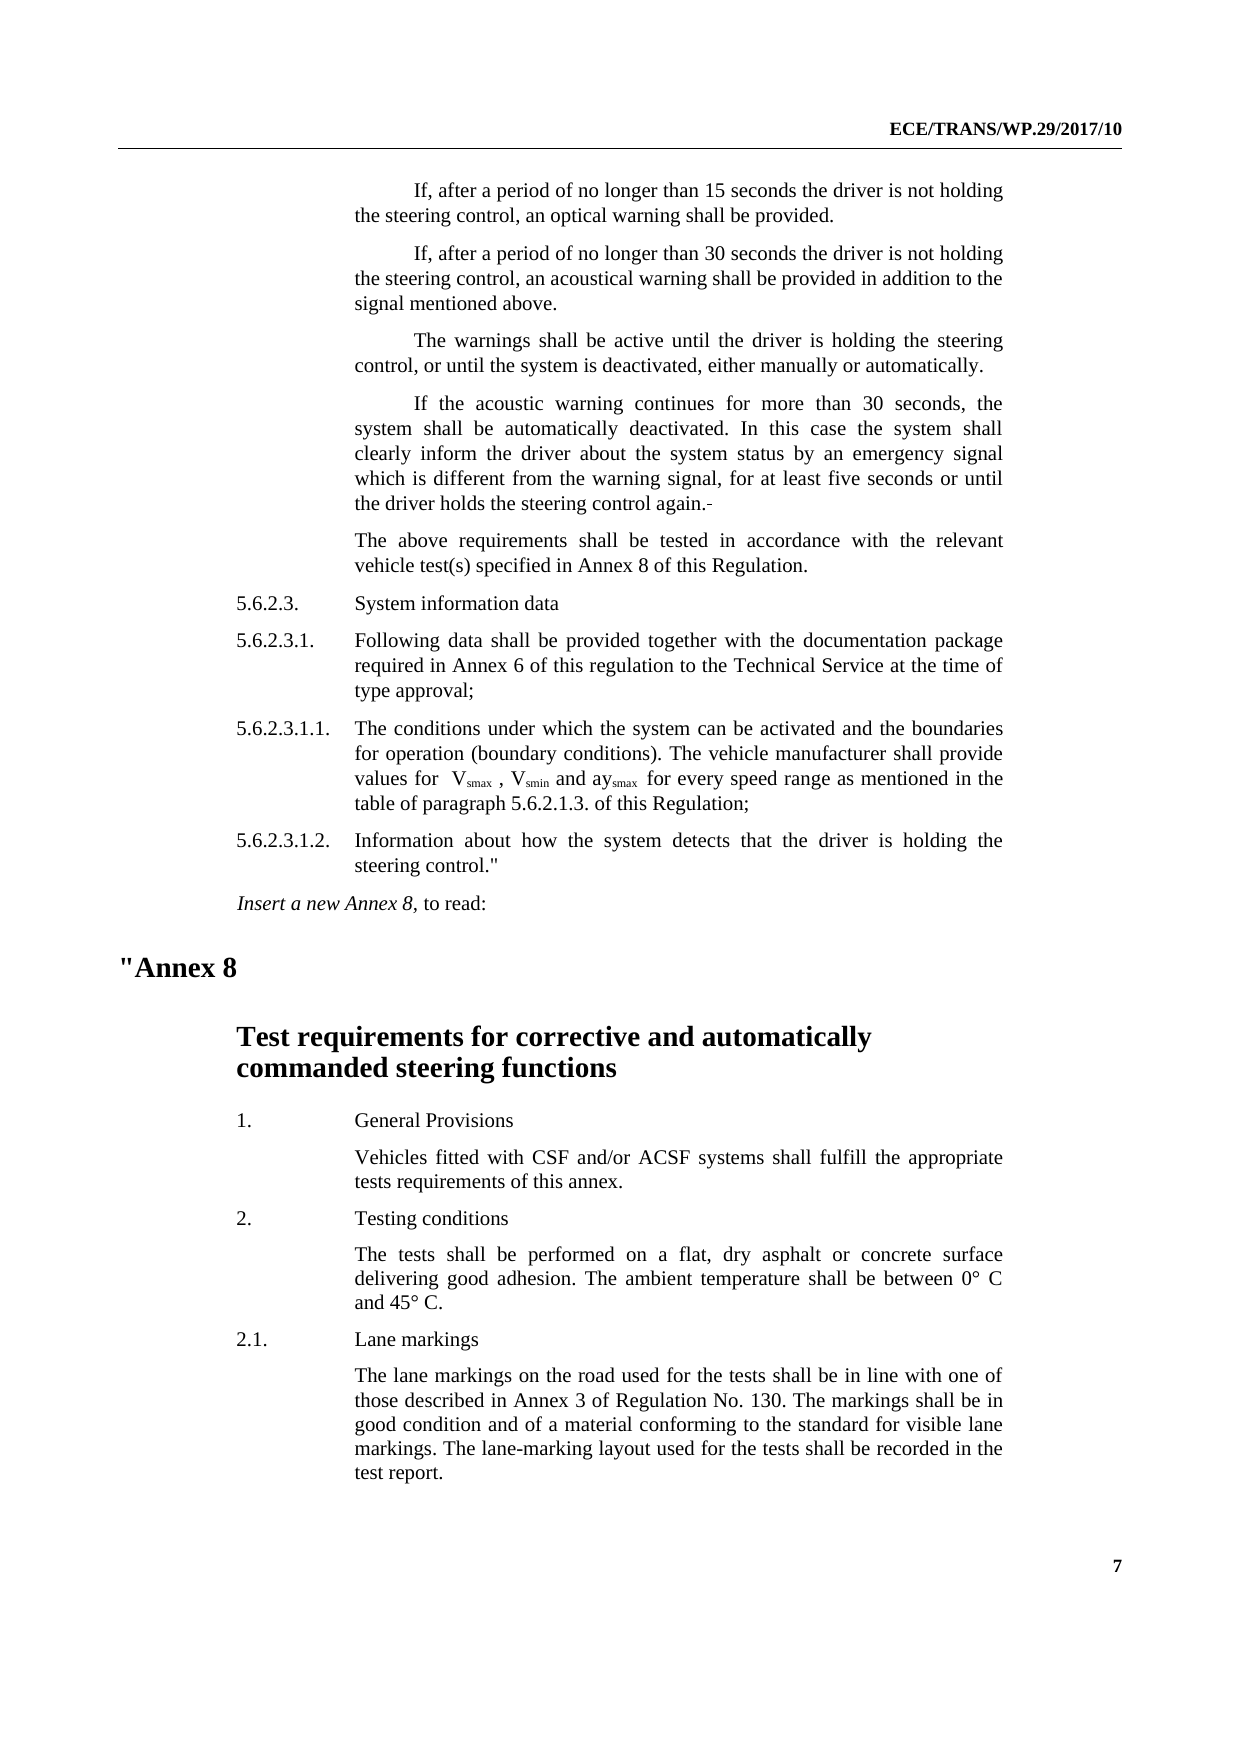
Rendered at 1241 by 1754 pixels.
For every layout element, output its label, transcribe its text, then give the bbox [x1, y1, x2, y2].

text 2.1. Lane markings [236, 1327, 1004, 1351]
text 2. Testing conditions [236, 1206, 1004, 1230]
text If the acoustic warning continues for more than 30 seconds, the system shall be automatically deactivated. In this case the system shall clearly inform the driver about the system status by an emergency signal which is different from the warning signal, for at least five seconds or until the driver holds the steering control again. [354, 390, 1004, 515]
text If, after a period of no longer than 15 seconds the driver is not holding the steering control, an optical warning shall be provided. [354, 177, 1004, 227]
text If, after a period of no longer than 30 seconds the driver is not holding the steering control, an acoustical warning shall be provided in addition to the signal mentioned above. [354, 240, 1004, 315]
text 5.6.2.3.1. Following data shall be provided together with the documentation package required in Annex 6 of this regulation to the Technical Service at the time of type approval; [236, 627, 1004, 702]
text 5.6.2.3. System information data [236, 590, 1004, 615]
text The warnings shall be active until the driver is holding the steering control, or until the system is deactivated, either manually or automatically. [354, 327, 1004, 377]
text 5.6.2.3.1.1. The conditions under which the system can be activated and the boundaries for operation (boundary conditions). The vehicle manufacturer shall provide values for Vsmax , Vsmin and aysmax for every speed range as mentioned in the table of paragraph 5.6.2.1.3. of this Regulation; [236, 715, 1004, 815]
text Test requirements for corrective and automatically commanded steering functions [118, 1021, 1004, 1083]
text 5.6.2.3.1.2. Information about how the system detects that the driver is holding the steering control." [236, 827, 1004, 877]
text "Annex 8 [118, 952, 1004, 983]
text Insert a new Annex 8, to read: [237, 890, 1003, 915]
text Vehicles fitted with CSF and/or ACSF systems shall fulfill the appropriate tests requirements of this annex. [354, 1145, 1004, 1193]
text The lane markings on the road used for the tests shall be in line with one of those described in Annex 3 of Regulation No. 130. The markings shall be in good condition and of a material conforming to the standard for visible lane markings. The lane-marking layout used for the tests shall be recorded in the test report. [354, 1363, 1004, 1484]
text 1. General Provisions [236, 1108, 1004, 1132]
text The tests shall be performed on a flat, dry asphalt or concrete surface delivering good adhesion. The ambient temperature shall be between 0° C and 45° C. [354, 1242, 1004, 1314]
text The above requirements shall be tested in accordance with the relevant vehicle test(s) specified in Annex 8 of this Regulation. [354, 527, 1004, 577]
